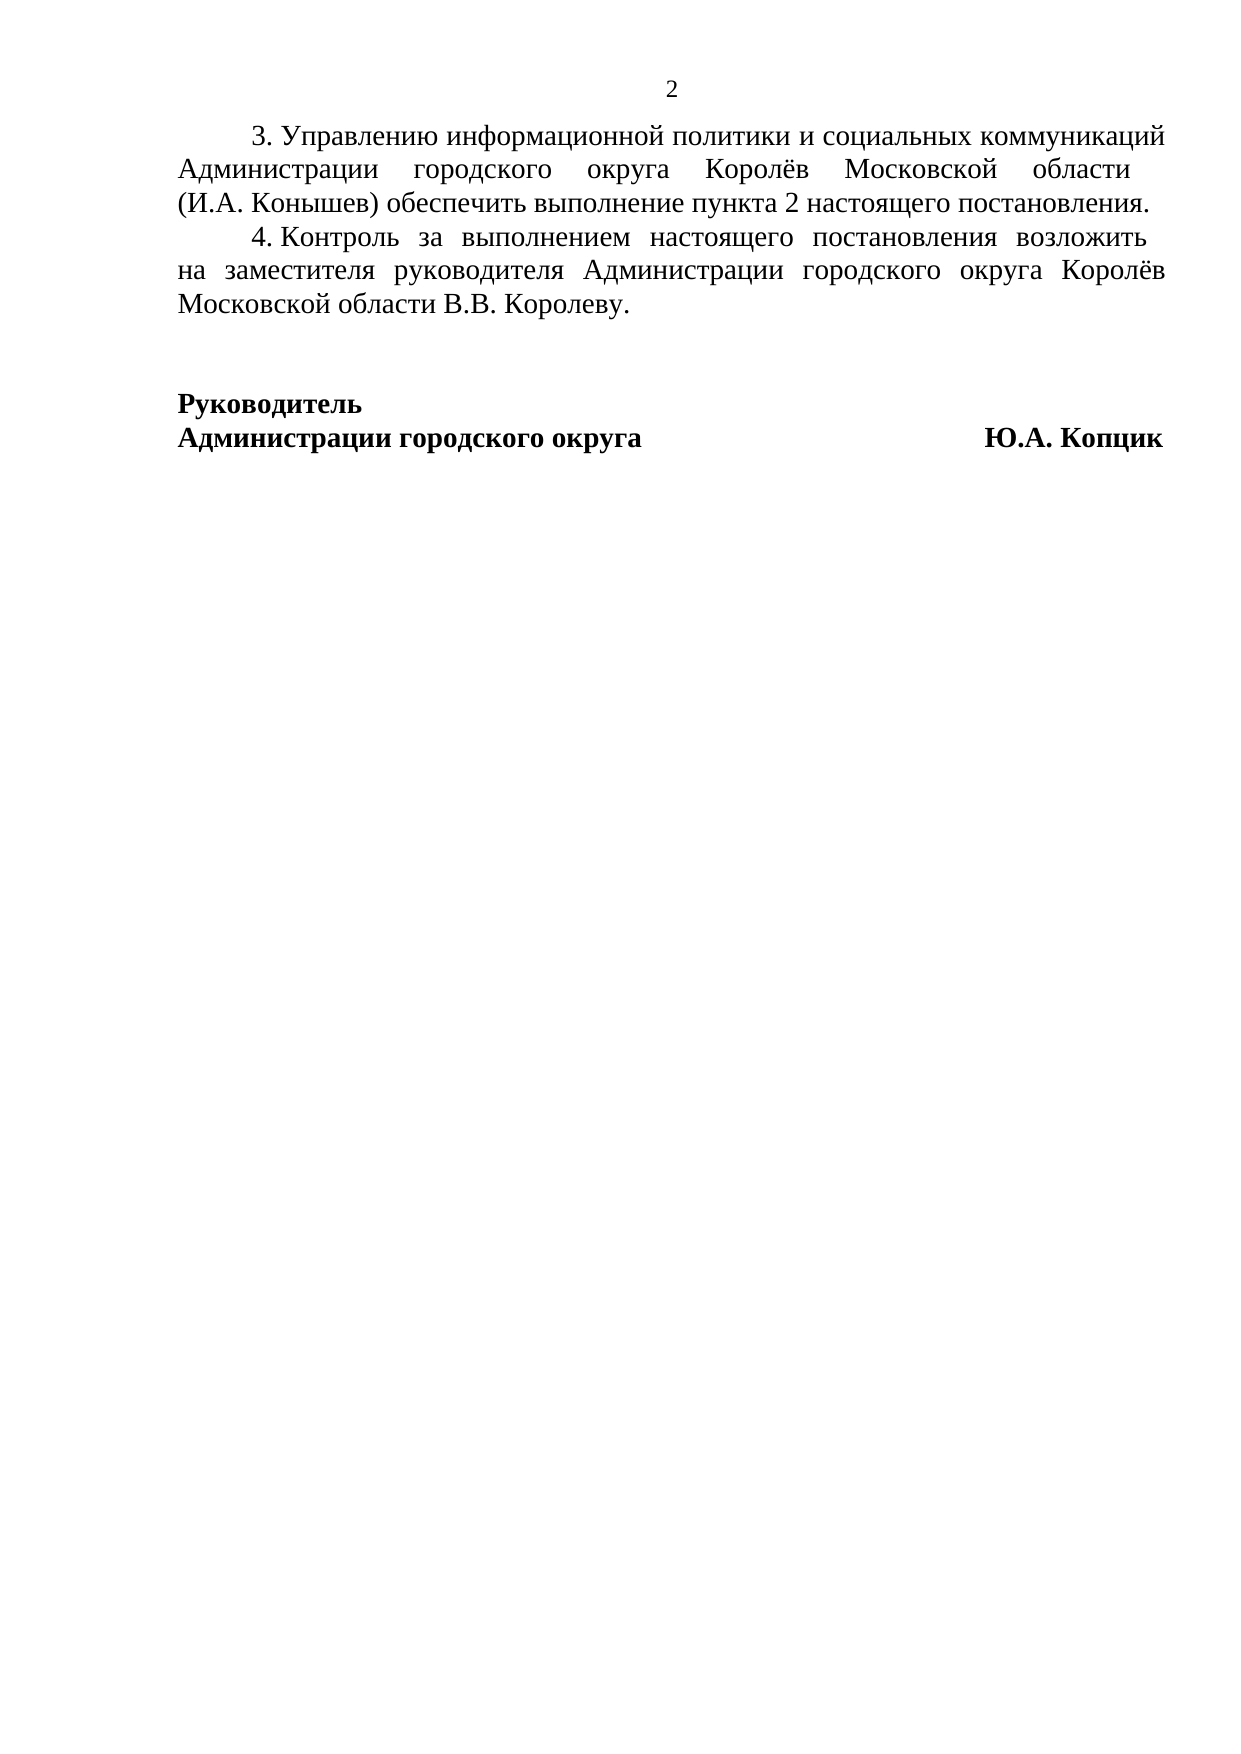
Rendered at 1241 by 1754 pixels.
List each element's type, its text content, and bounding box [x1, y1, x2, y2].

text Руководитель [177, 386, 1166, 420]
text 4. Контроль за выполнением настоящего постановления возложить на заместителя руководителя Администрации городского округа Королёв Московской области В.В. Королеву. [177, 219, 1166, 319]
text 3. Управлению информационной политики и социальных коммуникаций Администрации городского округа Королёв Московской области (И.А. Конышев) обеспечить выполнение пункта 2 настоящего постановления. [177, 118, 1166, 219]
text Администрации городского округа Ю.А. Копцик [177, 420, 1166, 453]
